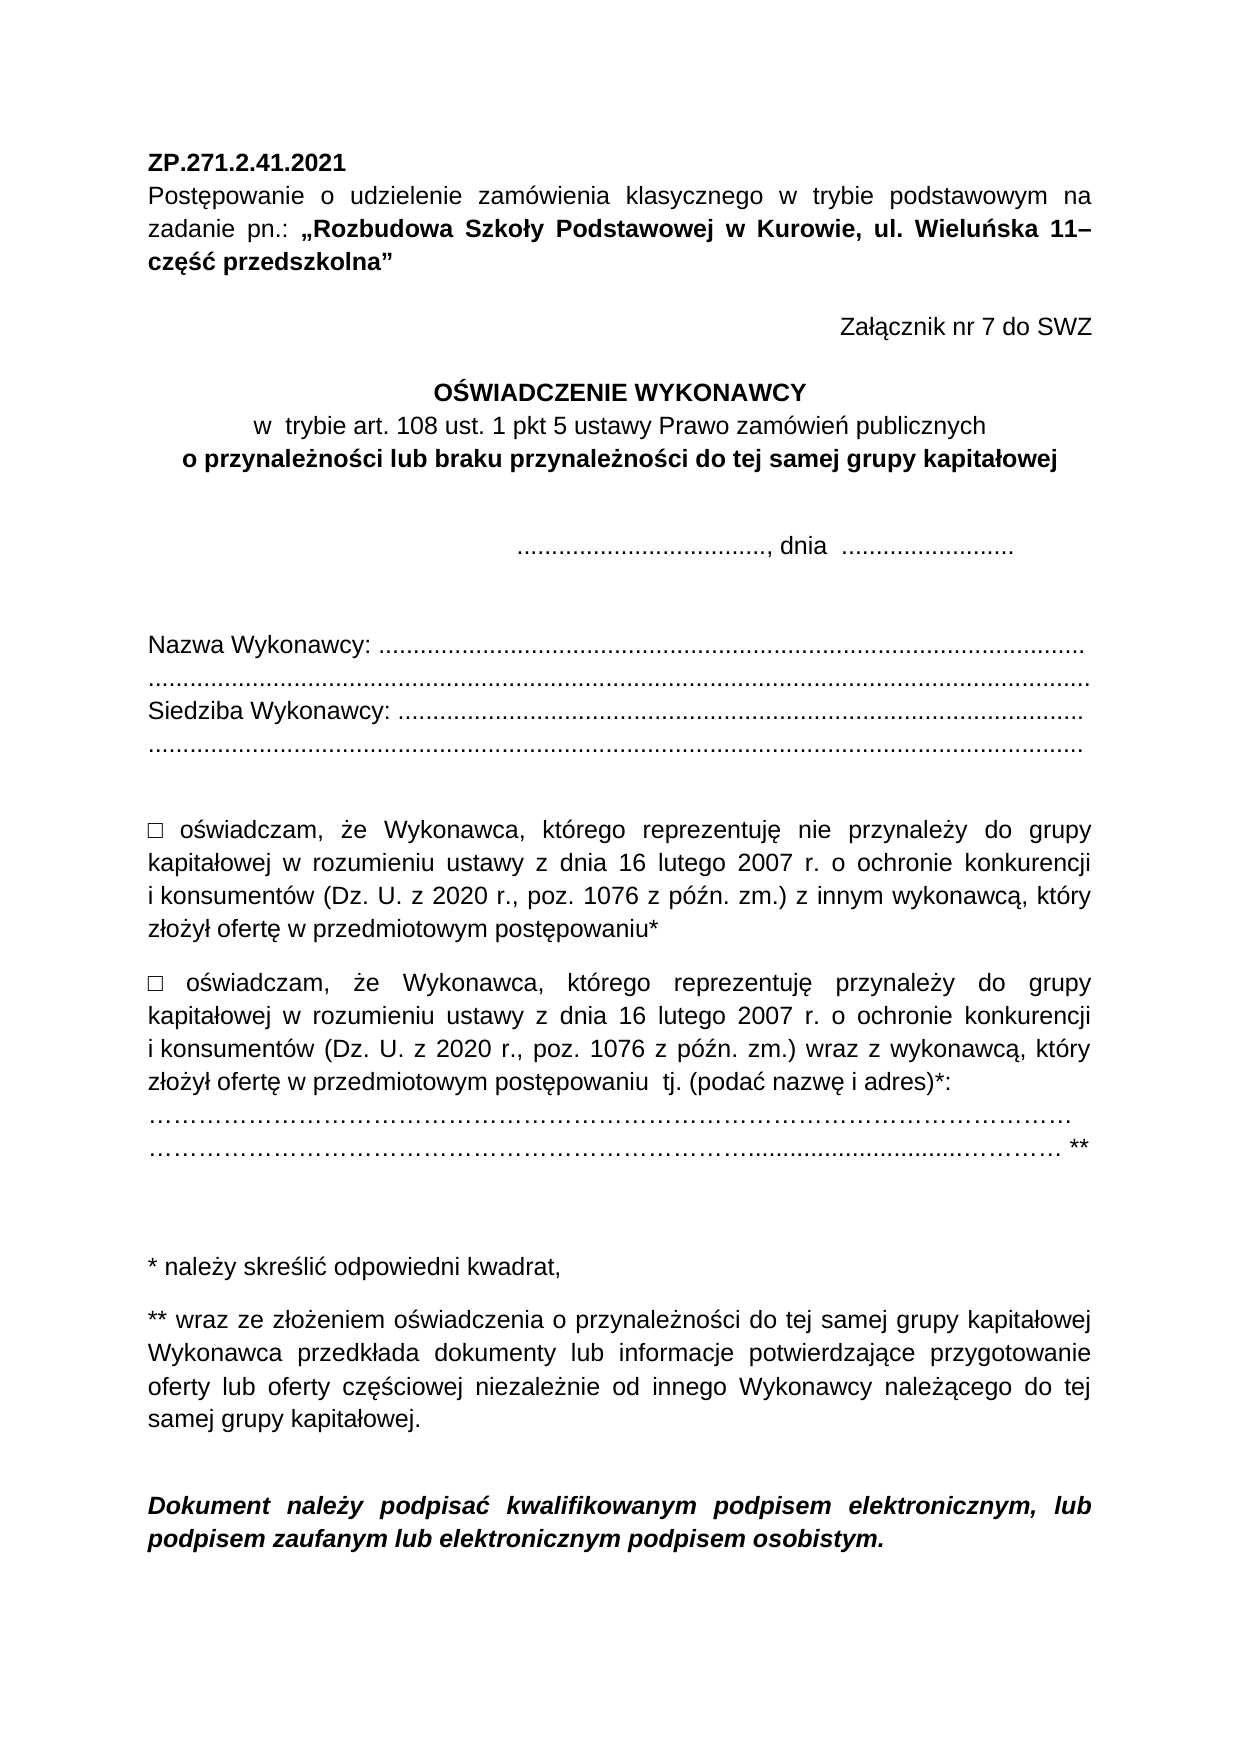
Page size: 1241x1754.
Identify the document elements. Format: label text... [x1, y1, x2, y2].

text ...................................., dnia ......................... [148, 531, 1093, 560]
text Załącznik nr 7 do SWZ [148, 312, 1093, 341]
text Nazwa Wykonawcy: ...................................................................................................... [148, 630, 1093, 659]
text w trybie art. 108 ust. 1 pkt 5 ustawy Prawo zamówień publicznych [148, 411, 1093, 440]
text Dokument należy podpisać kwalifikowanym podpisem elektronicznym, lub podpisem zaufanym lub elektronicznym podpisem osobistym. [148, 1491, 1093, 1553]
text OŚWIADCZENIE WYKONAWCY [148, 378, 1093, 407]
text ....................................................................................................................................... [148, 729, 1093, 758]
text ** wraz ze złożeniem oświadczenia o przynależności do tej samej grupy kapitałowej Wykonawca przedkłada dokumenty lub informacje potwierdzające przygotowanie oferty lub oferty częściowej niezależnie od innego Wykonawcy należącego do tej samej grupy kapitałowej. [148, 1305, 1093, 1433]
text o przynależności lub braku przynależności do tej samej grupy kapitałowej [148, 444, 1093, 473]
text ZP.271.2.41.2021 [148, 148, 1093, 176]
text □ oświadczam, że Wykonawca, którego reprezentuję nie przynależy do grupy kapitałowej w rozumieniu ustawy z dnia 16 lutego 2007 r. o ochronie konkurencji i konsumentów (Dz. U. z 2020 r., poz. 1076 z późn. zm.) z innym wykonawcą, który złożył ofertę w przedmiotowym postępowaniu* [148, 815, 1093, 943]
text …………………………………………………………………………………………………………………………………………………………………...............................………… ** [148, 1100, 1093, 1162]
text □ oświadczam, że Wykonawca, którego reprezentuję przynależy do grupy kapitałowej w rozumieniu ustawy z dnia 16 lutego 2007 r. o ochronie konkurencji i konsumentów (Dz. U. z 2020 r., poz. 1076 z późn. zm.) wraz z wykonawcą, który złożył ofertę w przedmiotowym postępowaniu tj. (podać nazwę i adres)*: [148, 968, 1093, 1096]
text Siedziba Wykonawcy: ................................................................................................... [148, 696, 1093, 725]
text * należy skreślić odpowiedni kwadrat, [148, 1252, 1093, 1280]
text ........................................................................................................................................ [148, 663, 1093, 692]
text Postępowanie o udzielenie zamówienia klasycznego w trybie podstawowym na zadanie pn.: „Rozbudowa Szkoły Podstawowej w Kurowie, ul. Wieluńska 11– część przedszkolna” [148, 181, 1093, 275]
